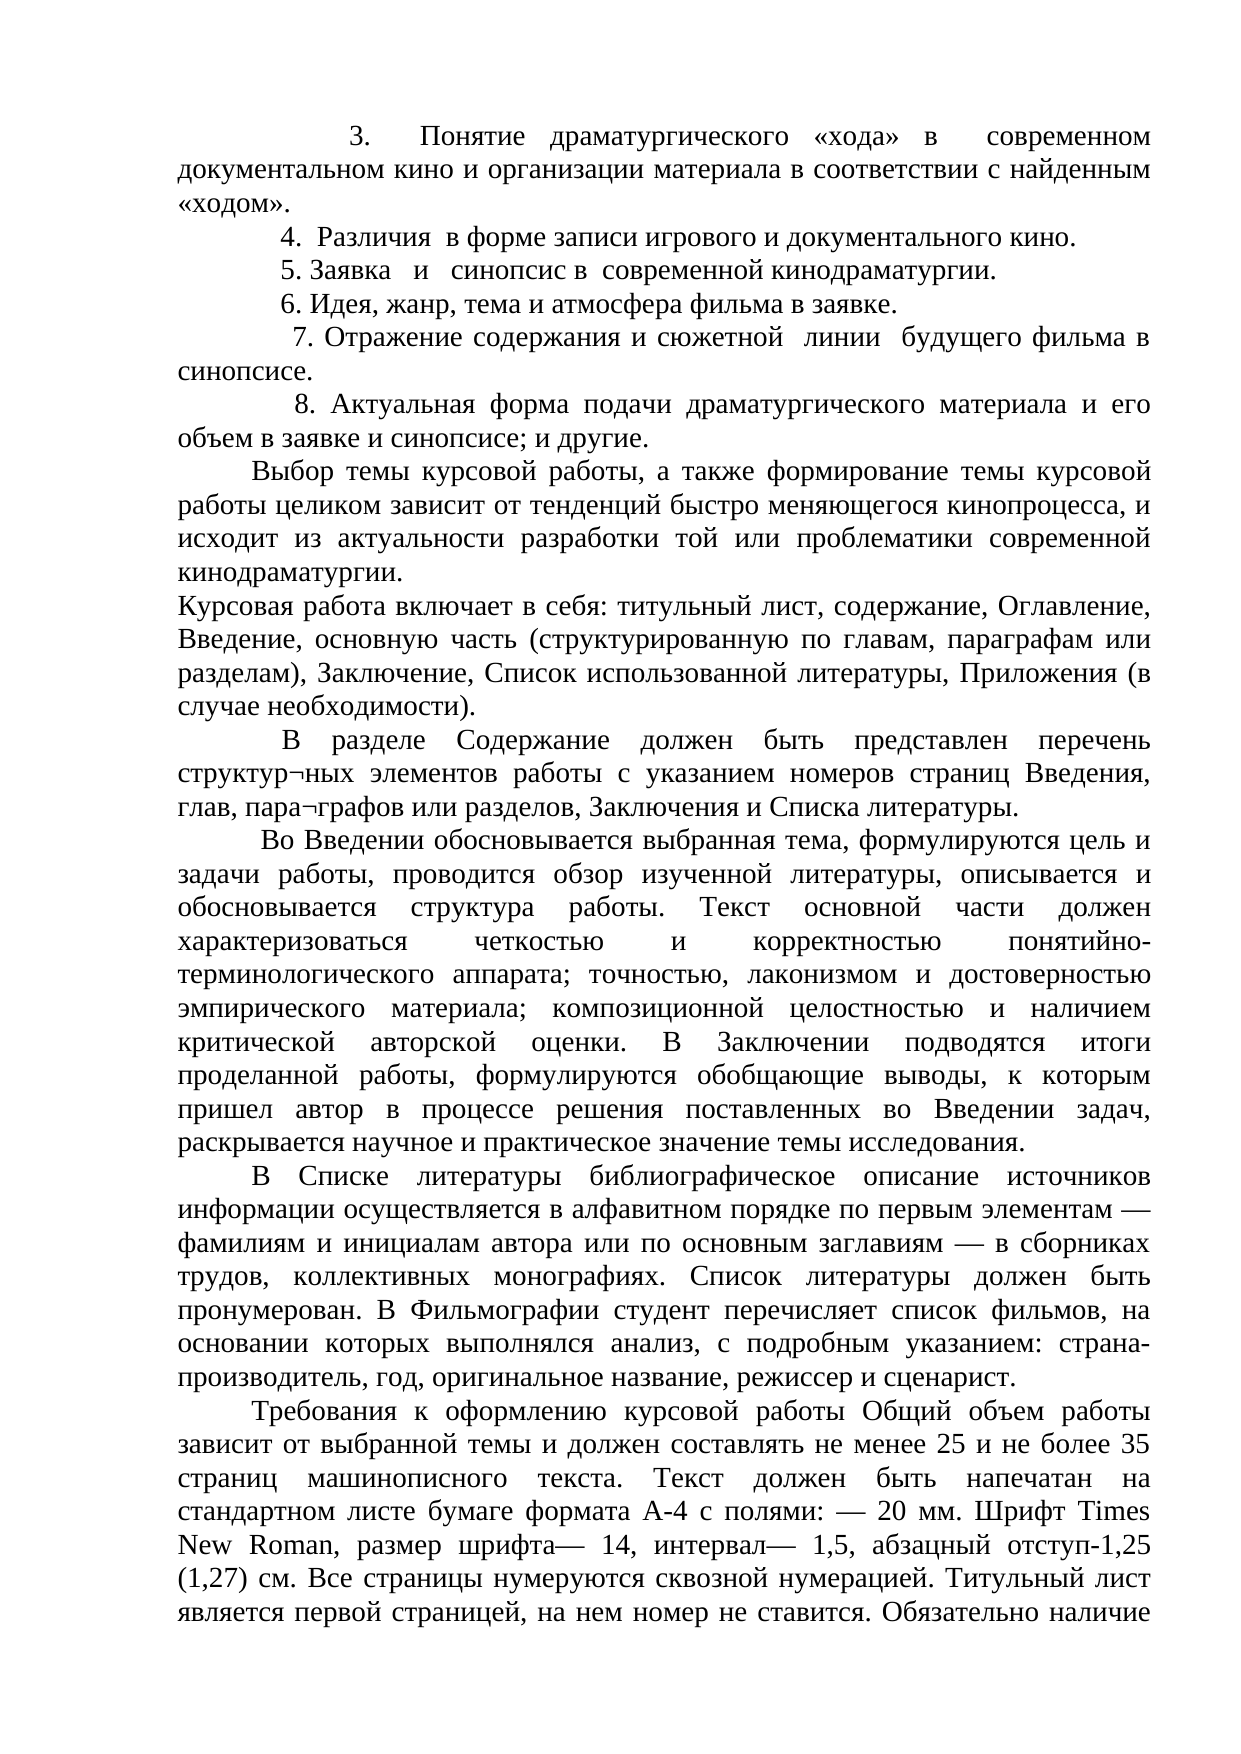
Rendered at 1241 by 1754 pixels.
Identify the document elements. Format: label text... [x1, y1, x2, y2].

text 6. Идея, жанр, тема и атмосфера фильма в заявке. [177, 286, 1152, 319]
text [177, 1393, 1152, 1627]
text 4. Различия в форме записи игрового и документального кино. [177, 219, 1152, 252]
text В Списке литературы библиографическое описание источников информации осуществляется в алфавитном порядке по первым элементам — фамилиям и инициалам автора или по основным заглавиям — в сборниках трудов, коллективных монографиях. Список литературы должен быть пронумерован. В Фильмографии студент перечисляет список фильмов, на основании которых выполнялся анализ, с подробным указанием: страна-производитель, год, оригинальное название, режиссер и сценарист. [177, 1158, 1152, 1393]
text Выбор темы курсовой работы, а также формирование темы курсовой работы целиком зависит от тенденций быстро меняющегося кинопроцесса, и исходит из актуальности разработки той или проблематики современной кинодраматургии. Курсовая работа включает в себя: титульный лист, содержание, Оглавление, Введение, основную часть (структурированную по главам, параграфам или разделам), Заключение, Список использованной литературы, Приложения (в случае необходимости). [177, 453, 1152, 722]
text 3. Понятие драматургического «хода» в современном документальном кино и организации материала в соответствии с найденным «ходом». [177, 118, 1152, 219]
text 7. Отражение содержания и сюжетной линии будущего фильма в синопсисе. [177, 319, 1152, 386]
text 8. Актуальная форма подачи драматургического материала и его объем в заявке и синопсисе; и другие. [177, 386, 1152, 453]
text Во Введении обосновывается выбранная тема, формулируются цель и задачи работы, проводится обзор изученной литературы, описывается и обосновывается структура работы. Текст основной части должен характеризоваться четкостью и корректностью понятийно-терминологического аппарата; точностью, лаконизмом и достоверностью эмпирического материала; композиционной целостностью и наличием критической авторской оценки. В Заключении подводятся итоги проделанной работы, формулируются обобщающие выводы, к которым пришел автор в процессе решения поставленных во Введении задач, раскрывается научное и практическое значение темы исследования. [177, 822, 1152, 1158]
text 5. Заявка и синопсис в современной кинодраматургии. [177, 252, 1152, 286]
text В разделе Содержание должен быть представлен перечень структур¬ных элементов работы с указанием номеров страниц Введения, глав, пара¬графов или разделов, Заключения и Списка литературы. [177, 722, 1152, 822]
